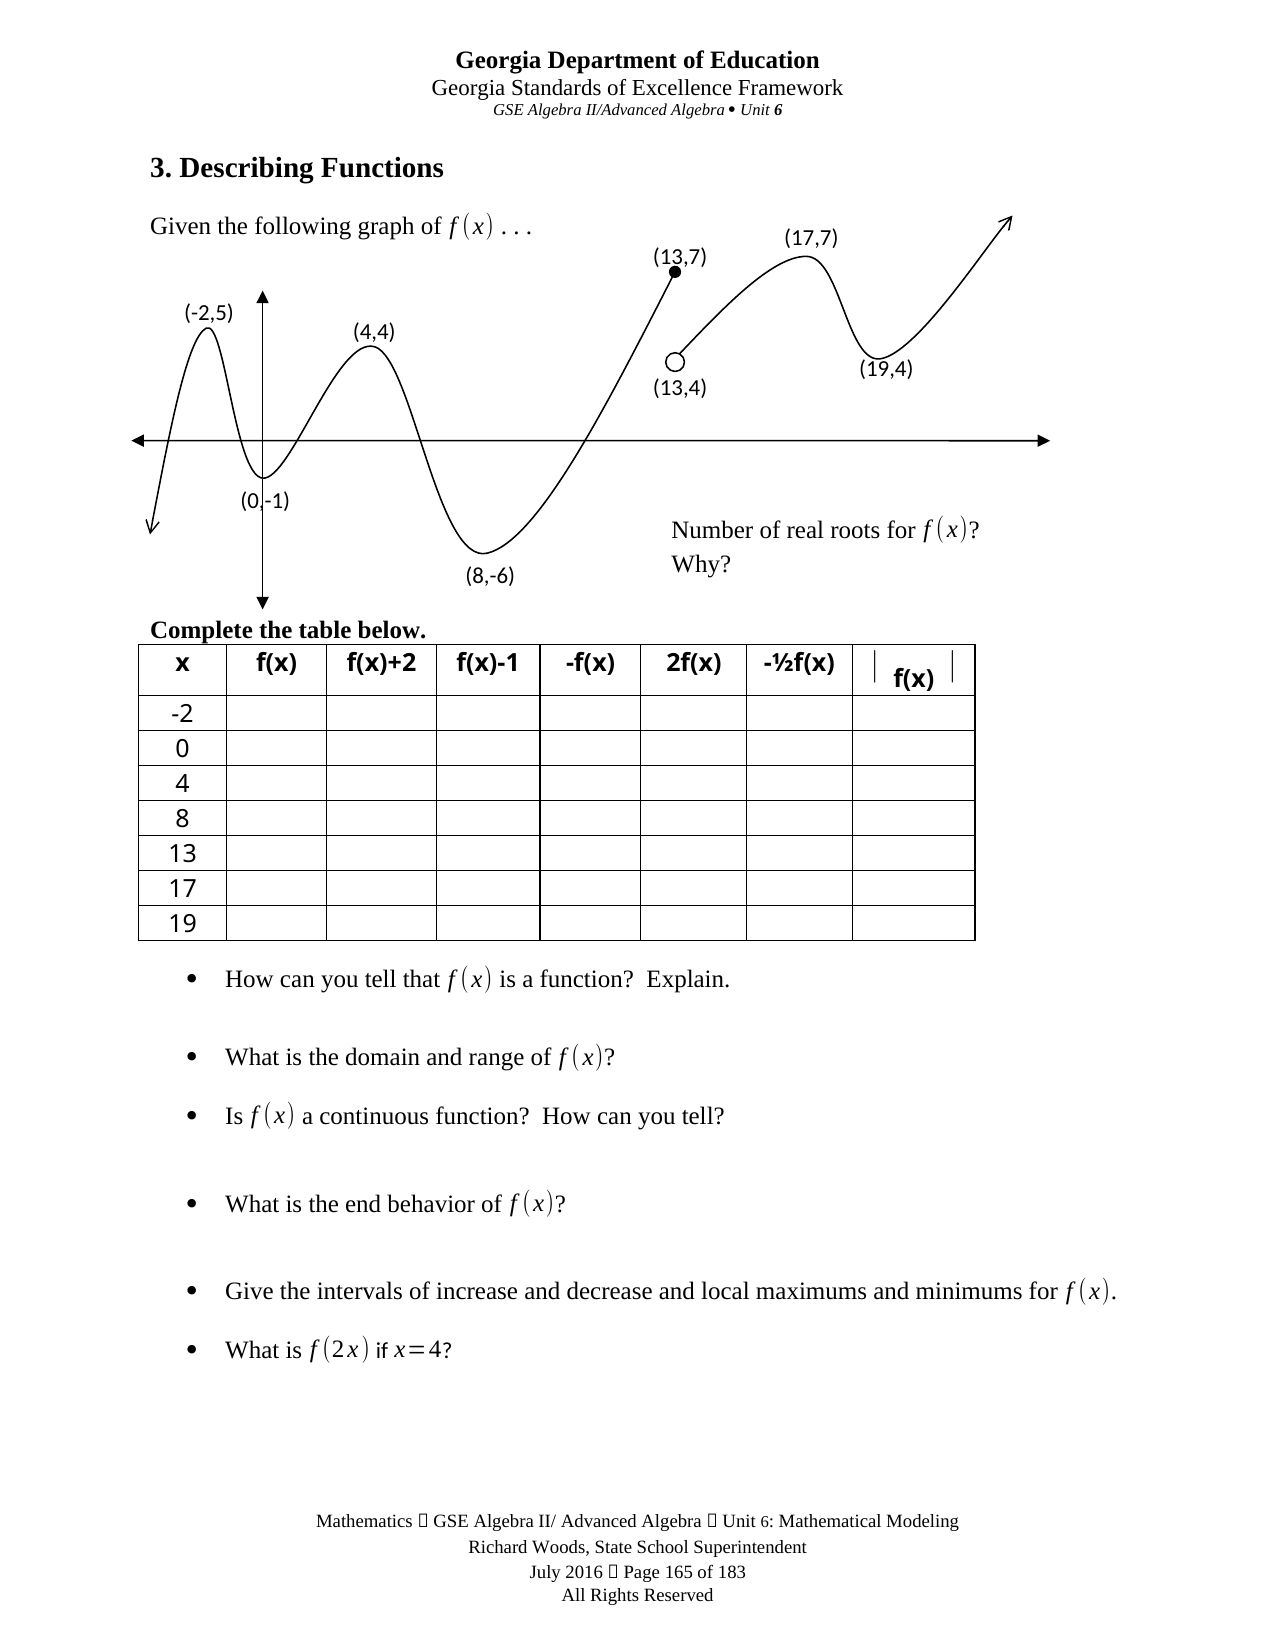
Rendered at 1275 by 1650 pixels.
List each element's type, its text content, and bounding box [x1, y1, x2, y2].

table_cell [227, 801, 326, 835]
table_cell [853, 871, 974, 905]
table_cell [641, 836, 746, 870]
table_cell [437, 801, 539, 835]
list How can you tell that is a function? Explain. [187, 964, 1125, 994]
text 3. Describing Functions [150, 150, 1125, 183]
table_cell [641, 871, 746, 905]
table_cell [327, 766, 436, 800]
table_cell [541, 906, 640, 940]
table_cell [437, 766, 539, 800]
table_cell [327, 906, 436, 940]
list What is the end behavior of ? [187, 1188, 1125, 1218]
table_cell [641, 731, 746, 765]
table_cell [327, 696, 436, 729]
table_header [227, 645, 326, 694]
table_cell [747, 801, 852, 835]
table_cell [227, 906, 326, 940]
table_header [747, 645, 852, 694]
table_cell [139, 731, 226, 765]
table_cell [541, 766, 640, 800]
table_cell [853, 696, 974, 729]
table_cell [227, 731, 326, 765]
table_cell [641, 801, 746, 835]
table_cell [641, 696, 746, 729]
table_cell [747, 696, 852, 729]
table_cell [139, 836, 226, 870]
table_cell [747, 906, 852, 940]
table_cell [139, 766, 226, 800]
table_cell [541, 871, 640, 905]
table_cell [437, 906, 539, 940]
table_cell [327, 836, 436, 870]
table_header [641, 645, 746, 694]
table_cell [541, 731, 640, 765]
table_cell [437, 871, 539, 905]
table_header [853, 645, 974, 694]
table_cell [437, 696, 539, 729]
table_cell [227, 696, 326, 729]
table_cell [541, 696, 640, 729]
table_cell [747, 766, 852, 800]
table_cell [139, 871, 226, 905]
list What is the domain and range of ? [187, 1042, 1125, 1072]
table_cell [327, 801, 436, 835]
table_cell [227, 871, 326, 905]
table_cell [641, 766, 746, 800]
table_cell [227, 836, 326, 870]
list Is a continuous function? How can you tell? [187, 1101, 1125, 1131]
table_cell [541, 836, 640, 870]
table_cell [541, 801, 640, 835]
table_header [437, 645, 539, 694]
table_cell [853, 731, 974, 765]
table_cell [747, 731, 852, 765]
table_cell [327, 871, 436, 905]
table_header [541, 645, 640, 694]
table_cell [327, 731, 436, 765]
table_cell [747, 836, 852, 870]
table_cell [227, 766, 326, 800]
text Complete the table below. [150, 615, 1125, 644]
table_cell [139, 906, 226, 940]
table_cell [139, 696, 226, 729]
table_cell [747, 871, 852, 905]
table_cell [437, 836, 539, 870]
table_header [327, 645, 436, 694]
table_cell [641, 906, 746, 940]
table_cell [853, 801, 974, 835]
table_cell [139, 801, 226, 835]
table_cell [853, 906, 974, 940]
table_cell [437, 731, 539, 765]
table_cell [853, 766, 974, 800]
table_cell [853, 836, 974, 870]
text Given the following graph of . . . [150, 211, 1125, 241]
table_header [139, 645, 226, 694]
list Give the intervals of increase and decrease and local maximums and minimums for . [187, 1276, 1125, 1306]
list What is if ? [187, 1334, 1125, 1364]
